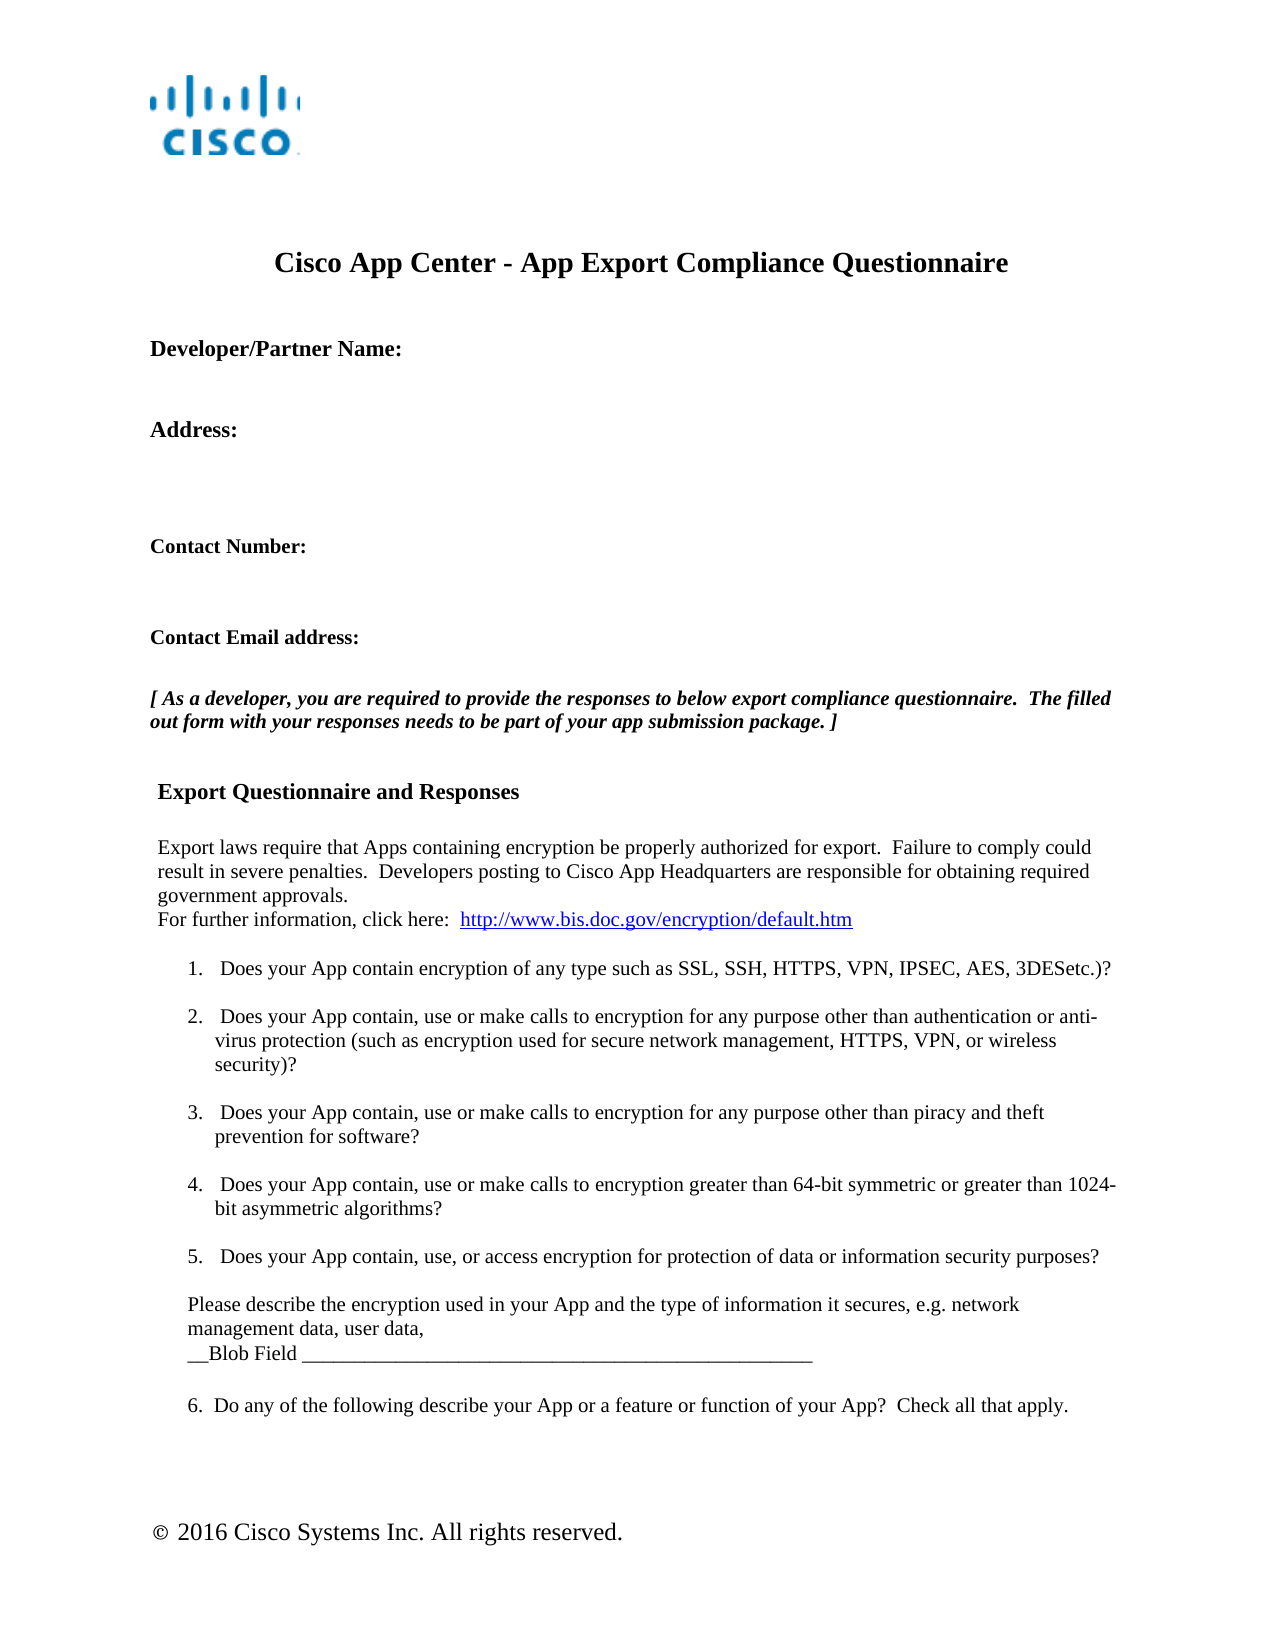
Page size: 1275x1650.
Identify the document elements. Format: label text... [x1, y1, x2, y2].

text Contact Email address: [150, 625, 1125, 649]
text Please describe the encryption used in your App and the type of information it secures, e.g. network management data, user data, [187, 1292, 1125, 1340]
list Does your App contain, use, or access encryption for protection of data or information security purposes? [187, 1244, 1125, 1268]
list Does your App contain encryption of any type such as SSL, SSH, HTTPS, VPN, IPSEC, AES, 3DESetc.)? [187, 955, 1125, 979]
subtitle Export Questionnaire and Responses [157, 778, 1125, 805]
text 6. Do any of the following describe your App or a feature or function of your App? Check all that apply. [187, 1393, 1125, 1417]
subtitle Address: [150, 417, 1125, 443]
text [ As a developer, you are required to provide the responses to below export compliance questionnaire. The filled out form with your responses needs to be part of your app submission package. ] [150, 685, 1125, 733]
text Export laws require that Apps containing encryption be properly authorized for export. Failure to comply could result in severe penalties. Developers posting to Cisco App Headquarters are responsible for obtaining required government approvals. [157, 835, 1125, 907]
text For further information, click here: http://www.bis.doc.gov/encryption/default.htm [157, 907, 1125, 931]
list Does your App contain, use or make calls to encryption for any purpose other than authentication or anti-virus protection (such as encryption used for secure network management, HTTPS, VPN, or wireless security)? [187, 1003, 1125, 1076]
text Contact Number: [150, 534, 1125, 558]
list Does your App contain, use or make calls to encryption for any purpose other than piracy and theft prevention for software? [187, 1100, 1125, 1148]
subtitle Cisco App Center - App Export Compliance Questionnaire [157, 246, 1125, 279]
subtitle Developer/Partner Name: [150, 335, 1125, 361]
list Does your App contain, use or make calls to encryption greater than 64-bit symmetric or greater than 1024-bit asymmetric algorithms? [187, 1172, 1125, 1220]
text __Blob Field _________________________________________________ [187, 1340, 1125, 1393]
